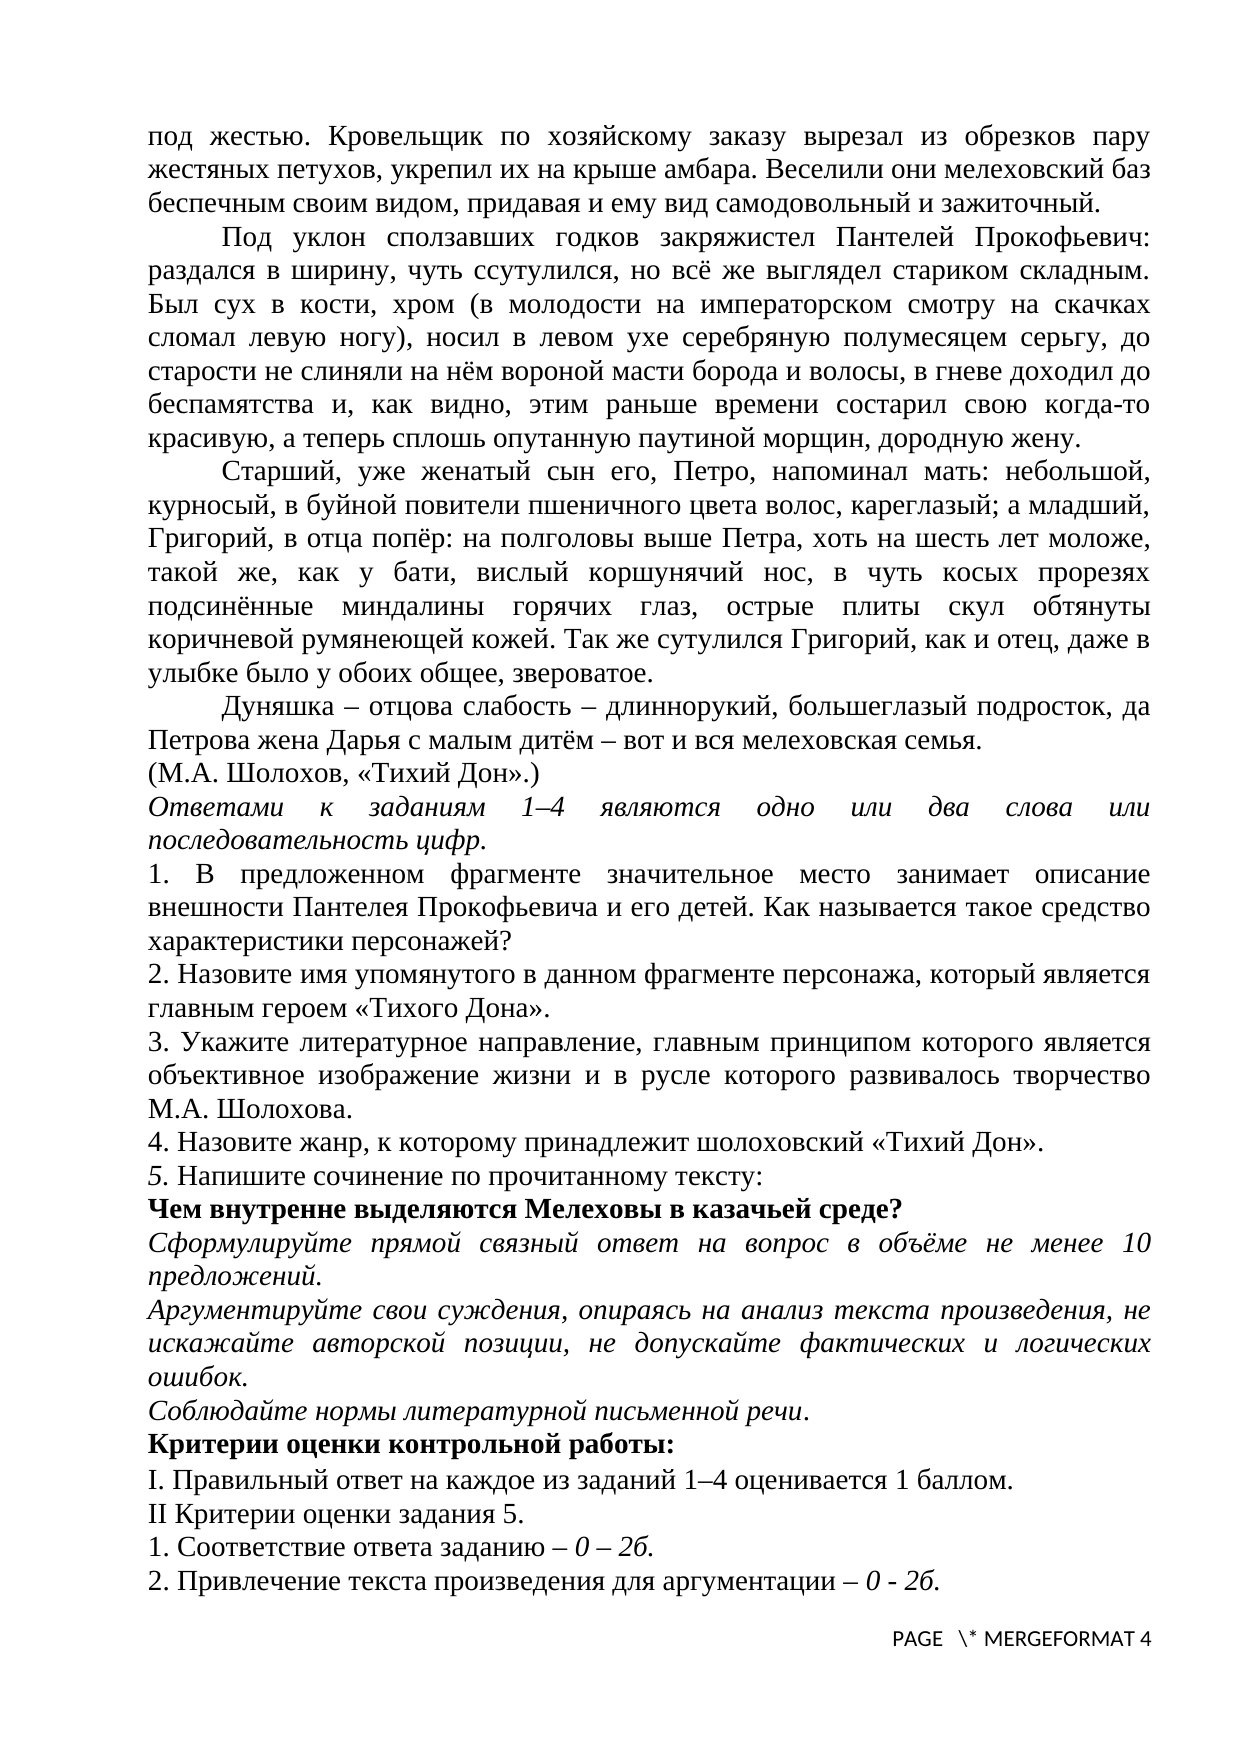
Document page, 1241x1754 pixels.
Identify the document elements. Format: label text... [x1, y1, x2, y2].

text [148, 118, 1152, 219]
text Сформулируйте прямой связный ответ на вопрос в объёме не менее 10 предложений. [148, 1225, 1152, 1292]
text Соблюдайте нормы литературной письменной речи. [148, 1393, 1152, 1426]
text Старший, уже женатый сын его, Петро, напоминал мать: небольшой, курносый, в буйной повители пшеничного цвета волос, кареглазый; а младший, Григорий, в отца попёр: на полголовы выше Петра, хоть на шесть лет моложе, такой же, как у бати, вислый коршунячий нос, в чуть косых прорезях подсинённые миндалины горячих глаз, острые плиты скул обтянуты коричневой румянеющей кожей. Так же сутулился Григорий, как и отец, даже в улыбке было у обоих общее, звероватое. [148, 453, 1152, 688]
text 2. Привлечение текста произведения для аргументации – 0 - 2б. [148, 1563, 1152, 1597]
text I. Правильный ответ на каждое из заданий 1–4 оценивается 1 баллом. [148, 1462, 1152, 1496]
text Ответами к заданиям 1–4 являются одно или два слова или последовательность цифр. [148, 789, 1152, 856]
text Аргументируйте свои суждения, опираясь на анализ текста произведения, не искажайте авторской позиции, не допускайте фактических и логических ошибок. [148, 1292, 1152, 1393]
text 5. Напишите сочинение по прочитанному тексту: [148, 1158, 1152, 1191]
text Чем внутренне выделяются Мелеховы в казачьей среде? [148, 1191, 1152, 1225]
text 2. Назовите имя упомянутого в данном фрагменте персонажа, который является главным героем «Тихого Дона». [148, 957, 1152, 1024]
text II Критерии оценки задания 5. [148, 1496, 1152, 1529]
text Критерии оценки контрольной работы: [148, 1426, 1152, 1460]
text 1. Соответствие ответа заданию – 0 – 2б. [148, 1529, 1152, 1563]
text Под уклон сползавших годков закряжистел Пантелей Прокофьевич: раздался в ширину, чуть ссутулился, но всё же выглядел стариком складным. Был сух в кости, хром (в молодости на императорском смотру на скачках сломал левую ногу), носил в левом ухе серебряную полумесяцем серьгу, до старости не слиняли на нём вороной масти борода и волосы, в гневе доходил до беспамятства и, как видно, этим раньше времени состарил свою когда-то красивую, а теперь сплошь опутанную паутиной морщин, дородную жену. [148, 219, 1152, 453]
text Дуняшка – отцова слабость – длиннорукий, большеглазый подросток, да Петрова жена Дарья с малым дитём – вот и вся мелеховская семья. [148, 688, 1152, 755]
text (М.А. Шолохов, «Тихий Дон».) [148, 755, 1152, 789]
text 3. Укажите литературное направление, главным принципом которого является объективное изображение жизни и в русле которого развивалось творчество М.А. Шолохова. [148, 1024, 1152, 1124]
text 4. Назовите жанр, к которому принадлежит шолоховский «Тихий Дон». [148, 1124, 1152, 1158]
text 1. В предложенном фрагменте значительное место занимает описание внешности Пантелея Прокофьевича и его детей. Как называется такое средство характеристики персонажей? [148, 856, 1152, 957]
